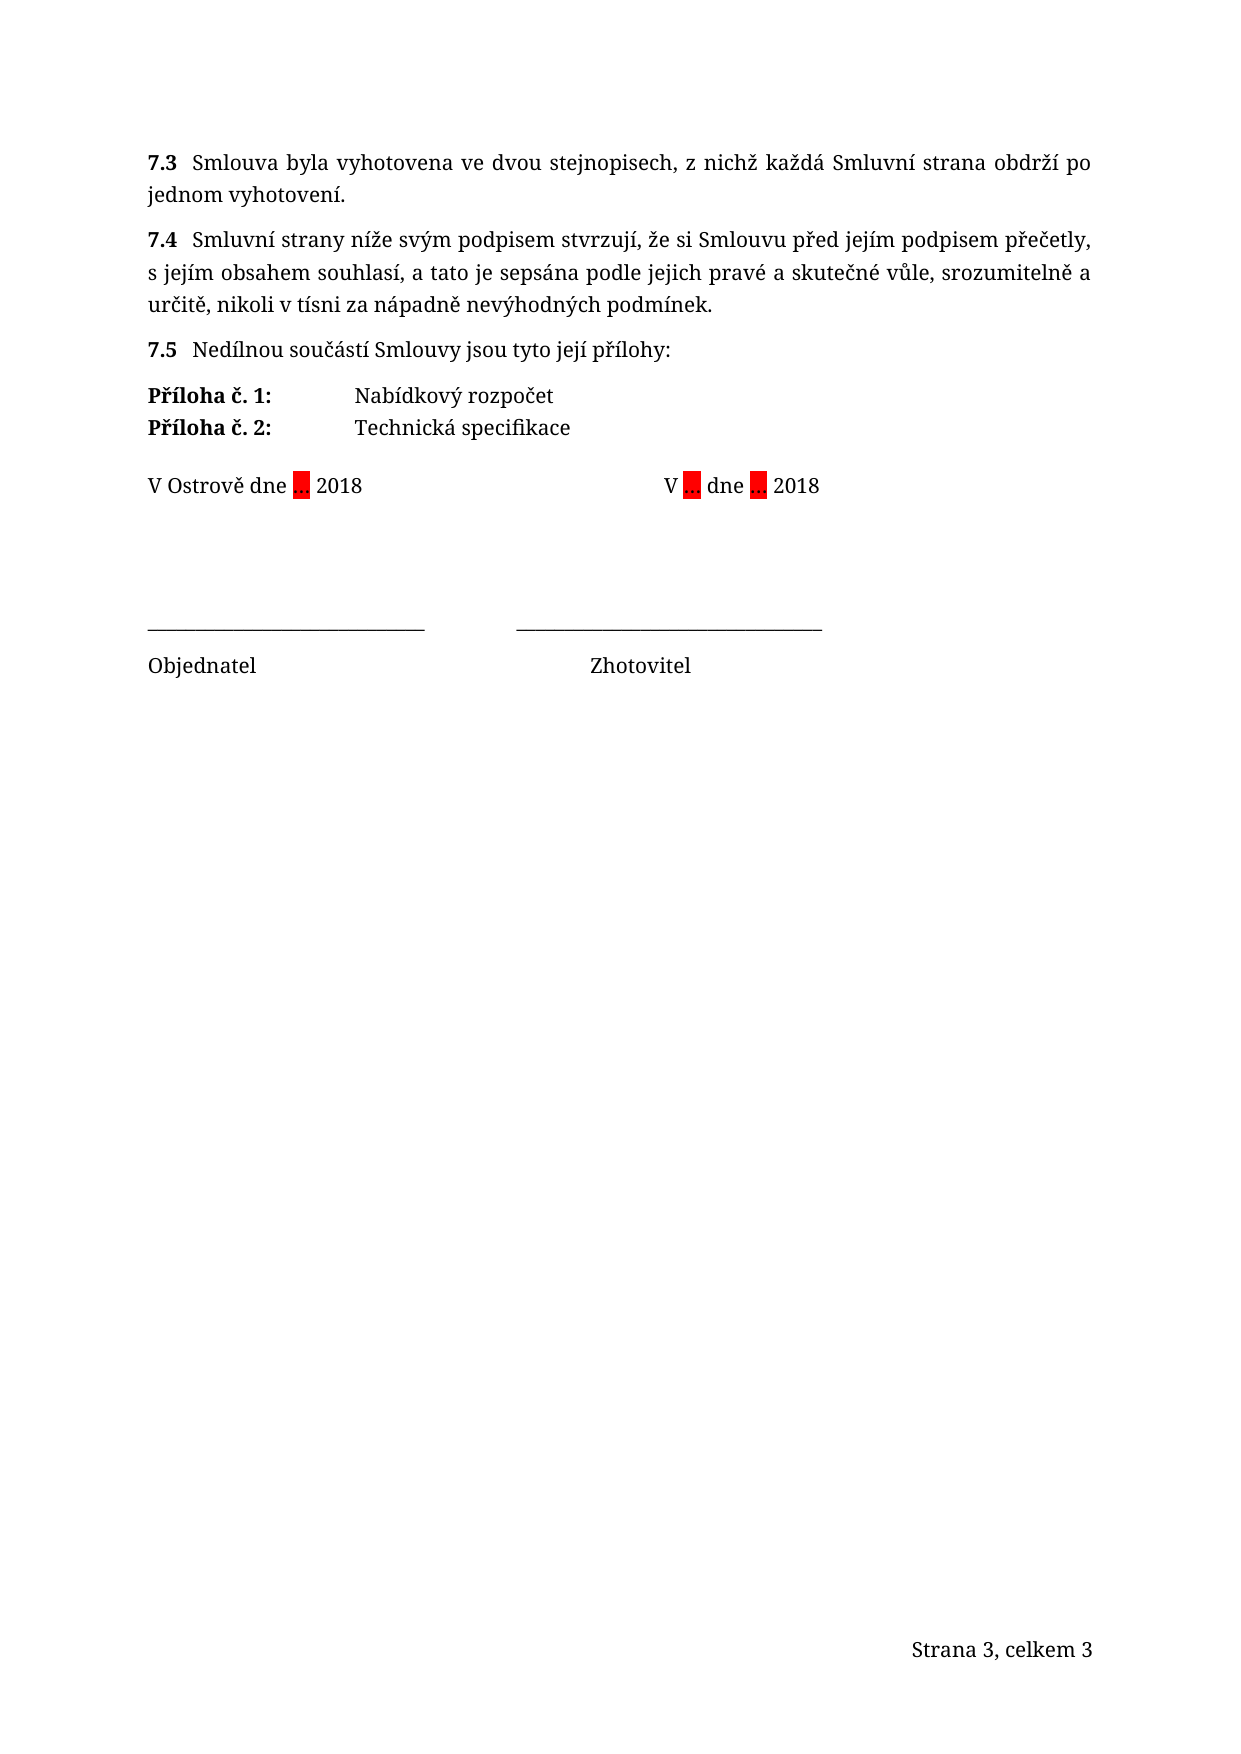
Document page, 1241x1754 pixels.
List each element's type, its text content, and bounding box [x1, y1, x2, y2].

text V Ostrově dne … 2018 V … dne … 2018 [767, 471, 1093, 499]
text Příloha č. 1: Nabídkový rozpočet [148, 381, 1093, 409]
text 7.3 Smlouva byla vyhotovena ve dvou stejnopisech, z nichž každá Smluvní strana obdrží po jednom vyhotovení. [148, 148, 1093, 209]
text Příloha č. 2: Technická specifikace [148, 413, 1093, 442]
text 7.5 Nedílnou součástí Smlouvy jsou tyto její přílohy: [148, 336, 1093, 364]
text Objednatel Zhotovitel [148, 651, 1093, 680]
text V Ostrově dne … 2018 V … dne … 2018 [148, 471, 293, 499]
text V Ostrově dne … 2018 V … dne … 2018 [310, 471, 683, 499]
text 7.4 Smluvní strany níže svým podpisem stvrzují, že si Smlouvu před jejím podpisem přečetly, s jejím obsahem souhlasí, a tato je sepsána podle jejich pravé a skutečné vůle, srozumitelně a určitě, nikoli v tísni za nápadně nevýhodných podmínek. [148, 225, 1093, 319]
text _____________________________ ________________________________ [148, 606, 1093, 635]
